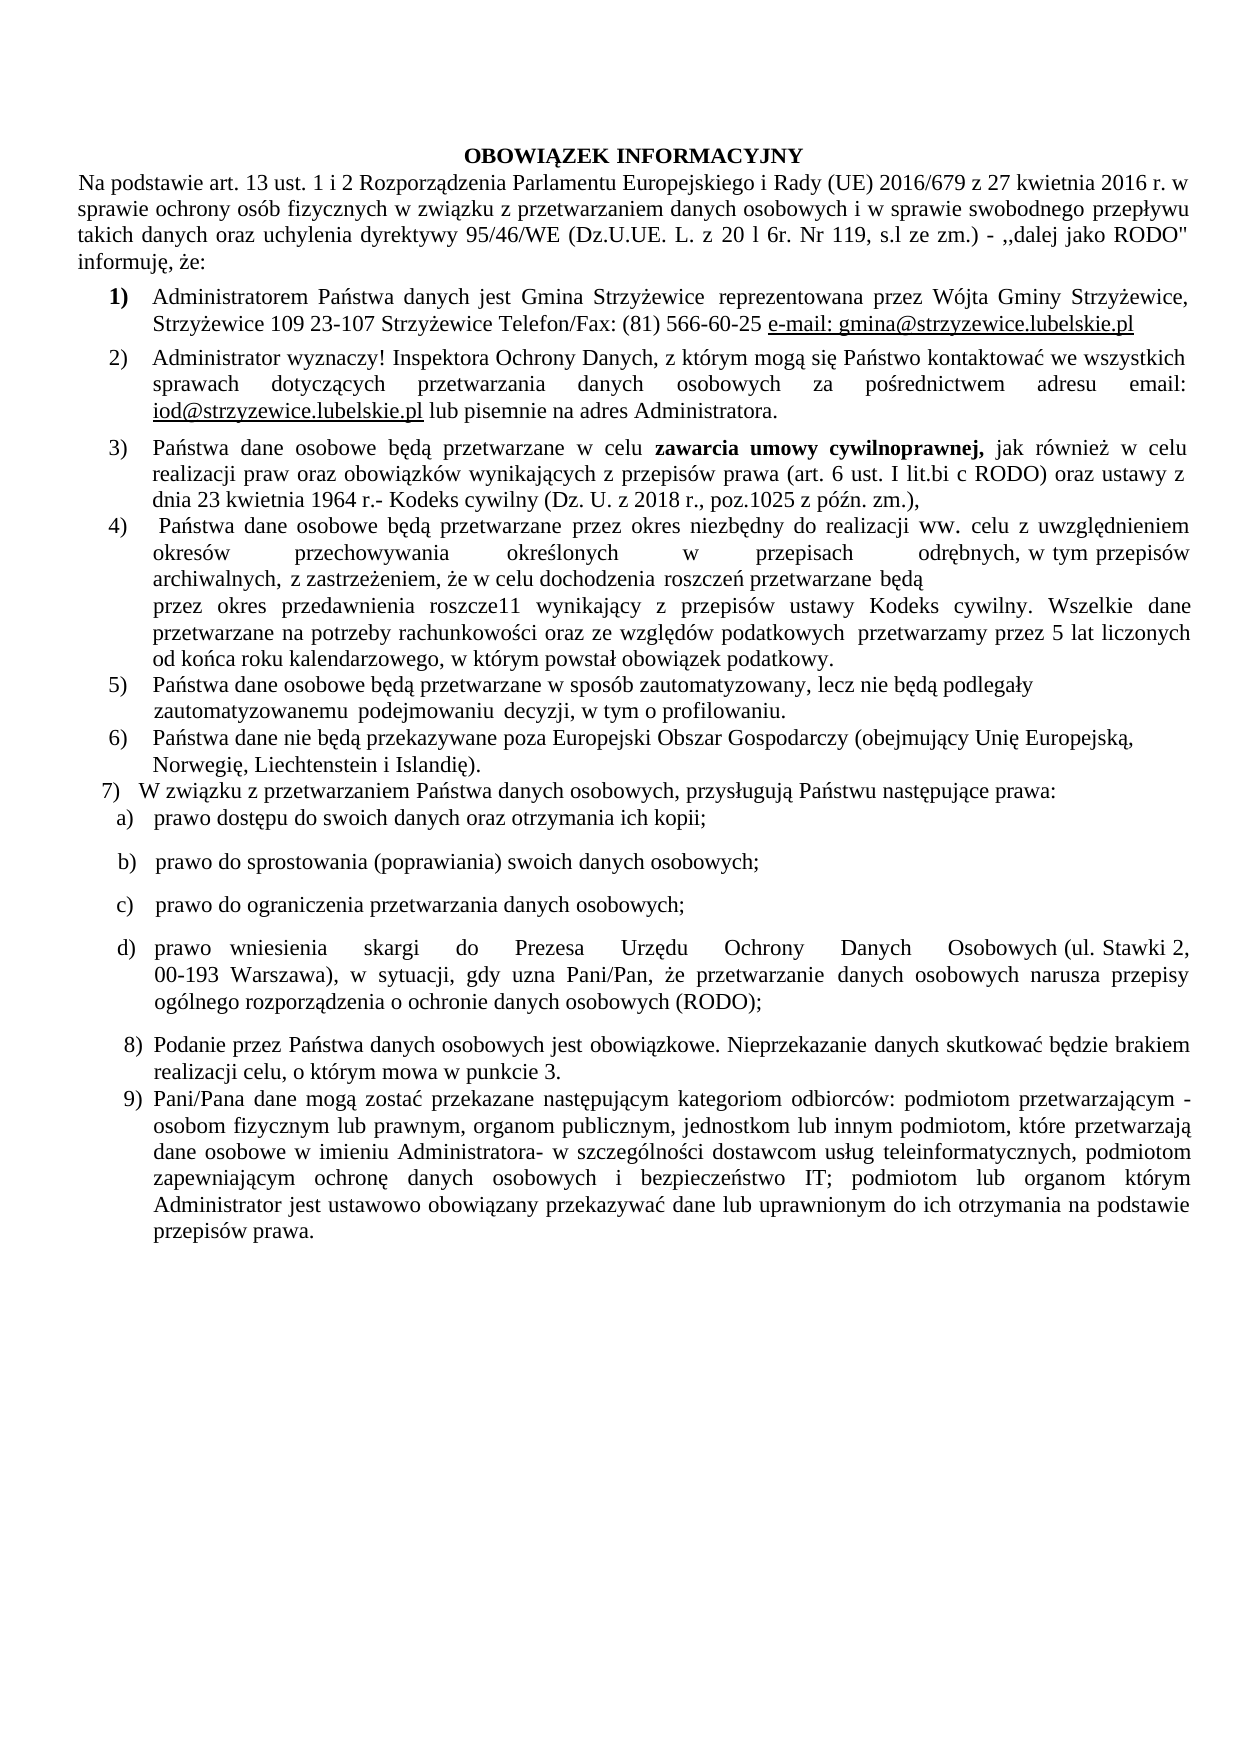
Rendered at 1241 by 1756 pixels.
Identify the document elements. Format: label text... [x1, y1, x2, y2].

list W związku z przetwarzaniem Państwa danych osobowych, przysługują Państwu następujące prawa: [101, 778, 1205, 803]
list Podanie przez Państwa danych osobowych jest obowiązkowe. Nieprzekazanie danych skutkować będzie brakiem realizacji celu, o którym mowa w punkcie 3. [124, 1031, 1191, 1084]
list Państwa dane nie będą przekazywane poza Europejski Obszar Gospodarczy (obejmujący Unię Europejską, Norwegię, Liechtenstein i Islandię). [108, 724, 1189, 777]
list prawo do sprostowania (poprawiania) swoich danych osobowych; [118, 848, 1205, 874]
list prawo dostępu do swoich danych oraz otrzymania ich kopii; [116, 803, 1205, 830]
list Państwa dane osobowe będą przetwarzane przez okres niezbędny do realizacji ww. celu z uwzględnieniem okresów przechowywania określonych w przepisach odrębnych, w tym przepisów archiwalnych, z zastrzeżeniem, że w celu dochodzenia roszczeń przetwarzane będą [108, 513, 1190, 592]
text Na podstawie art. 13 ust. 1 i 2 Rozporządzenia Parlamentu Europejskiego i Rady (UE) 2016/679 z 27 kwietnia 2016 r. w sprawie ochrony osób fizycznych w związku z przetwarzaniem danych osobowych i w sprawie swobodnego przepływu takich danych oraz uchylenia dyrektywy 95/46/WE (Dz.U.UE. L. z 20 l 6r. Nr 119, s.l ze zm.) - ,,dalej jako RODO" informuję, że: [77, 169, 1189, 274]
list Państwa dane osobowe będą przetwarzane w sposób zautomatyzowany, lecz nie będą podlegały zautomatyzowanemu podejmowaniu decyzji, w tym o profilowaniu. [108, 671, 1190, 724]
text OBOWIĄZEK INFORMACYJNY [80, 143, 1187, 168]
list Państwa dane osobowe będą przetwarzane w celu zawarcia umowy cywilnoprawnej, jak również w celu realizacji praw oraz obowiązków wynikających z przepisów prawa (art. 6 ust. I lit.bi c RODO) oraz ustawy z dnia 23 kwietnia 1964 r.- Kodeks cywilny (Dz. U. z 2018 r., poz.1025 z późn. zm.), [108, 433, 1187, 513]
list prawo do ograniczenia przetwarzania danych osobowych; [116, 891, 1205, 918]
list prawo wniesienia skargi do Prezesa Urzędu Ochrony Danych Osobowych (ul. Stawki 2, 00-193 Warszawa), w sytuacji, gdy uzna Pani/Pan, że przetwarzanie danych osobowych narusza przepisy ogólnego rozporządzenia o ochronie danych osobowych (RODO); [117, 934, 1190, 1015]
list Pani/Pana dane mogą zostać przekazane następującym kategoriom odbiorców: podmiotom przetwarzającym - osobom fizycznym lub prawnym, organom publicznym, jednostkom lub innym podmiotom, które przetwarzają dane osobowe w imieniu Administratora- w szczególności dostawcom usług teleinformatycznych, podmiotom zapewniającym ochronę danych osobowych i bezpieczeństwo IT; podmiotom lub organom którym Administrator jest ustawowo obowiązany przekazywać dane lub uprawnionym do ich otrzymania na podstawie przepisów prawa. [123, 1085, 1191, 1243]
list Administrator wyznaczy! Inspektora Ochrony Danych, z którym mogą się Państwo kontaktować we wszystkich sprawach dotyczących przetwarzania danych osobowych za pośrednictwem adresu email: iod@strzyzewice.lubelskie.pl lub pisemnie na adres Administratora. [109, 344, 1187, 423]
list Administratorem Państwa danych jest Gmina Strzyżewice reprezentowana przez Wójta Gminy Strzyżewice, Strzyżewice 109 23-107 Strzyżewice Telefon/Fax: (81) 566-60-25 e-mail: gmina@strzyzewice.lubelskie.pl [108, 282, 1189, 336]
text przez okres przedawnienia roszcze11 wynikający z przepisów ustawy Kodeks cywilny. Wszelkie dane przetwarzane na potrzeby rachunkowości oraz ze względów podatkowych przetwarzamy przez 5 lat liczonych od końca roku kalendarzowego, w którym powstał obowiązek podatkowy. [152, 592, 1191, 671]
